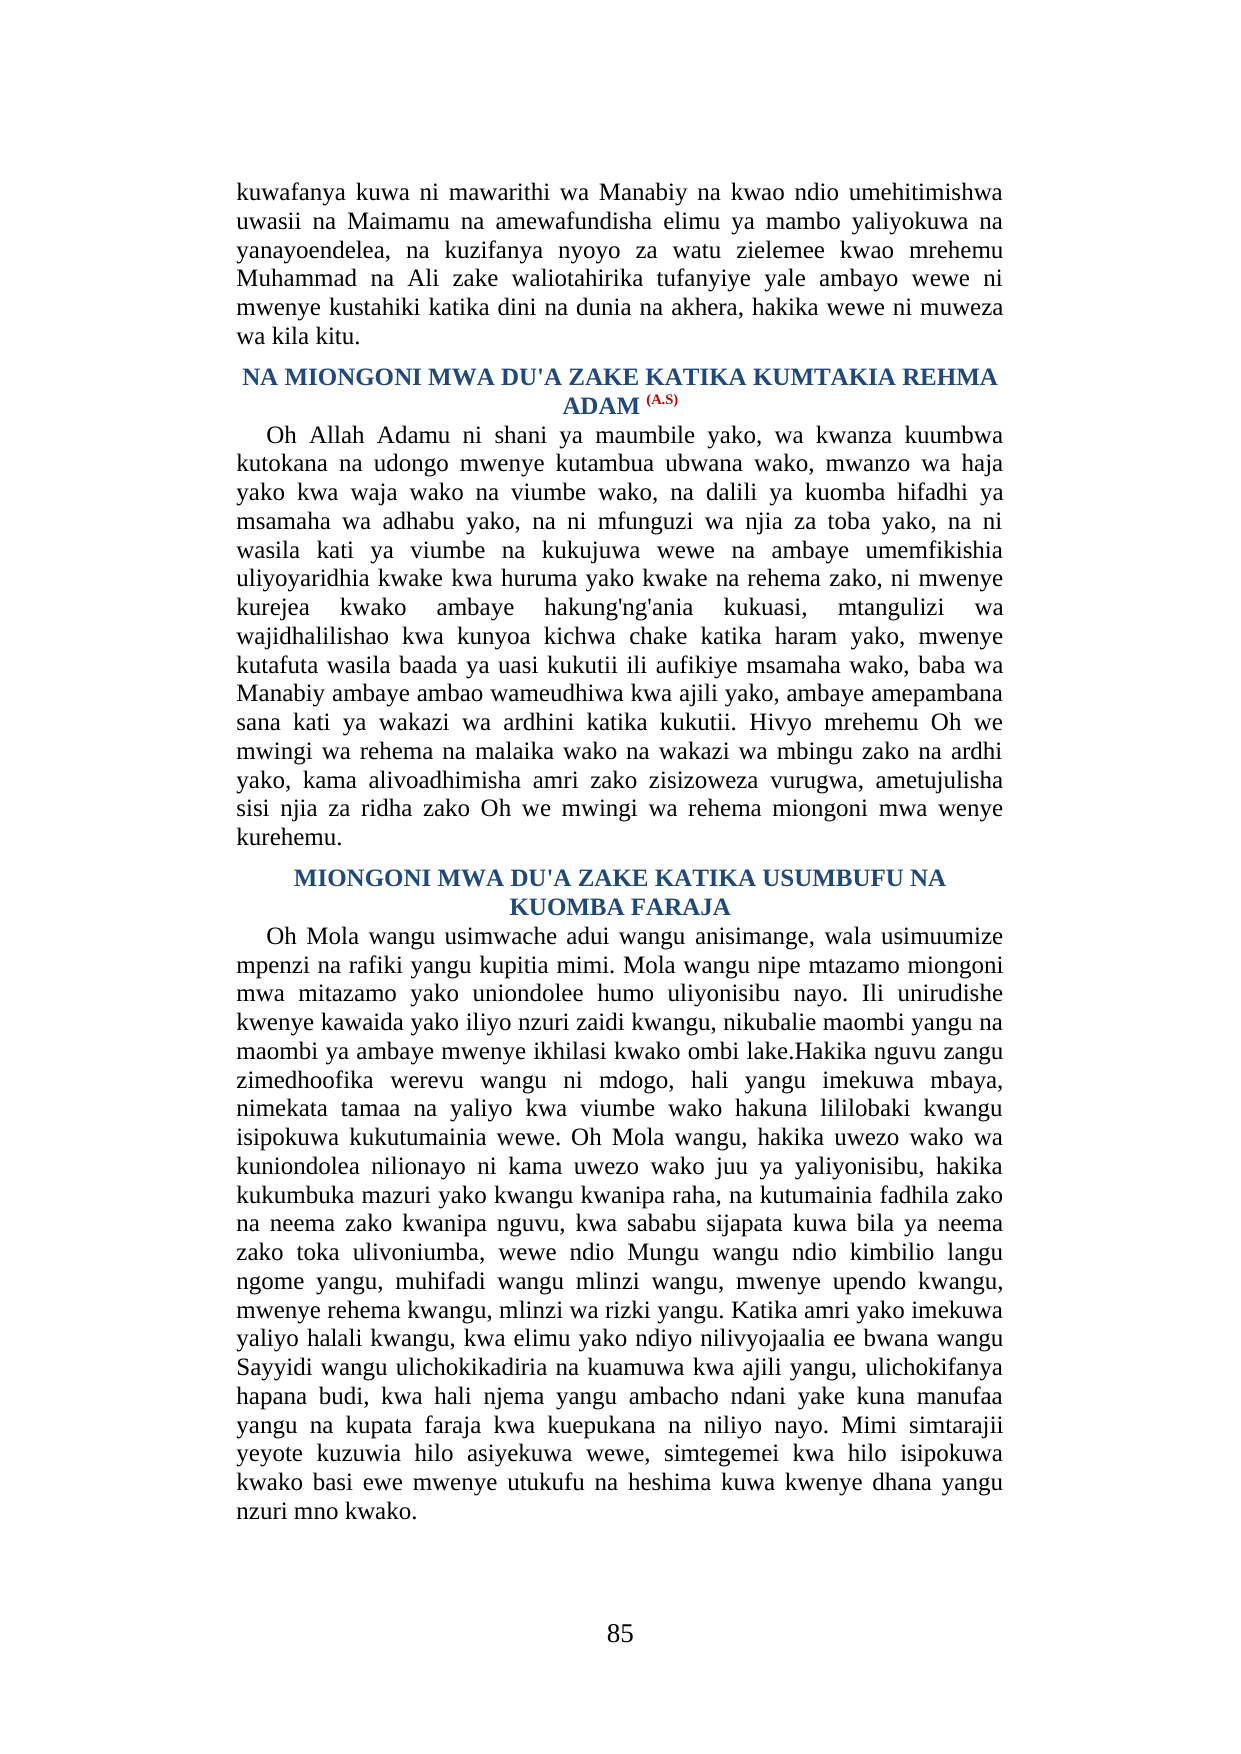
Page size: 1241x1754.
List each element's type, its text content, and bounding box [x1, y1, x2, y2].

text Oh Mola wangu usimwache adui wangu anisimange, wala usimuumize mpenzi na rafiki yangu kupitia mimi. Mola wangu nipe mtazamo miongoni mwa mitazamo yako uniondolee humo uliyonisibu nayo. Ili unirudishe kwenye kawaida yako iliyo nzuri zaidi kwangu, nikubalie maombi yangu na maombi ya ambaye mwenye ikhilasi kwako ombi lake.Hakika nguvu zangu zimedhoofika werevu wangu ni mdogo, hali yangu imekuwa mbaya, nimekata tamaa na yaliyo kwa viumbe wako hakuna lililobaki kwangu isipokuwa kukutumainia wewe. Oh Mola wangu, hakika uwezo wako wa kuniondolea nilionayo ni kama uwezo wako juu ya yaliyonisibu, hakika kukumbuka mazuri yako kwangu kwanipa raha, na kutumainia fadhila zako na neema zako kwanipa nguvu, kwa sababu sijapata kuwa bila ya neema zako toka ulivoniumba, wewe ndio Mungu wangu ndio kimbilio langu ngome yangu, muhifadi wangu mlinzi wangu, mwenye upendo kwangu, mwenye rehema kwangu, mlinzi wa rizki yangu. Katika amri yako imekuwa yaliyo halali kwangu, kwa elimu yako ndiyo nilivyojaalia ee bwana wangu Sayyidi wangu ulichokikadiria na kuamuwa kwa ajili yangu, ulichokifanya hapana budi, kwa hali njema yangu ambacho ndani yake kuna manufaa yangu na kupata faraja kwa kuepukana na niliyo nayo. Mimi simtarajii yeyote kuzuwia hilo asiyekuwa wewe, simtegemei kwa hilo isipokuwa kwako basi ewe mwenye utukufu na heshima kuwa kwenye dhana yangu nzuri mno kwako. [236, 921, 1004, 1525]
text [236, 177, 1004, 350]
subtitle NA MIONGONI MWA DU'A ZAKE KATIKA KUMTAKIA REHMA ADAM (A.S) [236, 362, 1004, 420]
subtitle MIONGONI MWA DU'A ZAKE KATIKA USUMBUFU NA KUOMBA FARAJA [236, 863, 1004, 921]
text Oh Allah Adamu ni shani ya maumbile yako, wa kwanza kuumbwa kutokana na udongo mwenye kutambua ubwana wako, mwanzo wa haja yako kwa waja wako na viumbe wako, na dalili ya kuomba hifadhi ya msamaha wa adhabu yako, na ni mfunguzi wa njia za toba yako, na ni wasila kati ya viumbe na kukujuwa wewe na ambaye umemfikishia uliyoyaridhia kwake kwa huruma yako kwake na rehema zako, ni mwenye kurejea kwako ambaye hakung'ng'ania kukuasi, mtangulizi wa wajidhalilishao kwa kunyoa kichwa chake katika haram yako, mwenye kutafuta wasila baada ya uasi kukutii ili aufikiye msamaha wako, baba wa Manabiy ambaye ambao wameudhiwa kwa ajili yako, ambaye amepambana sana kati ya wakazi wa ardhini katika kukutii. Hivyo mrehemu Oh we mwingi wa rehema na malaika wako na wakazi wa mbingu zako na ardhi yako, kama alivoadhimisha amri zako zisizoweza vurugwa, ametujulisha sisi njia za ridha zako Oh we mwingi wa rehema miongoni mwa wenye kurehemu. [236, 420, 1004, 851]
